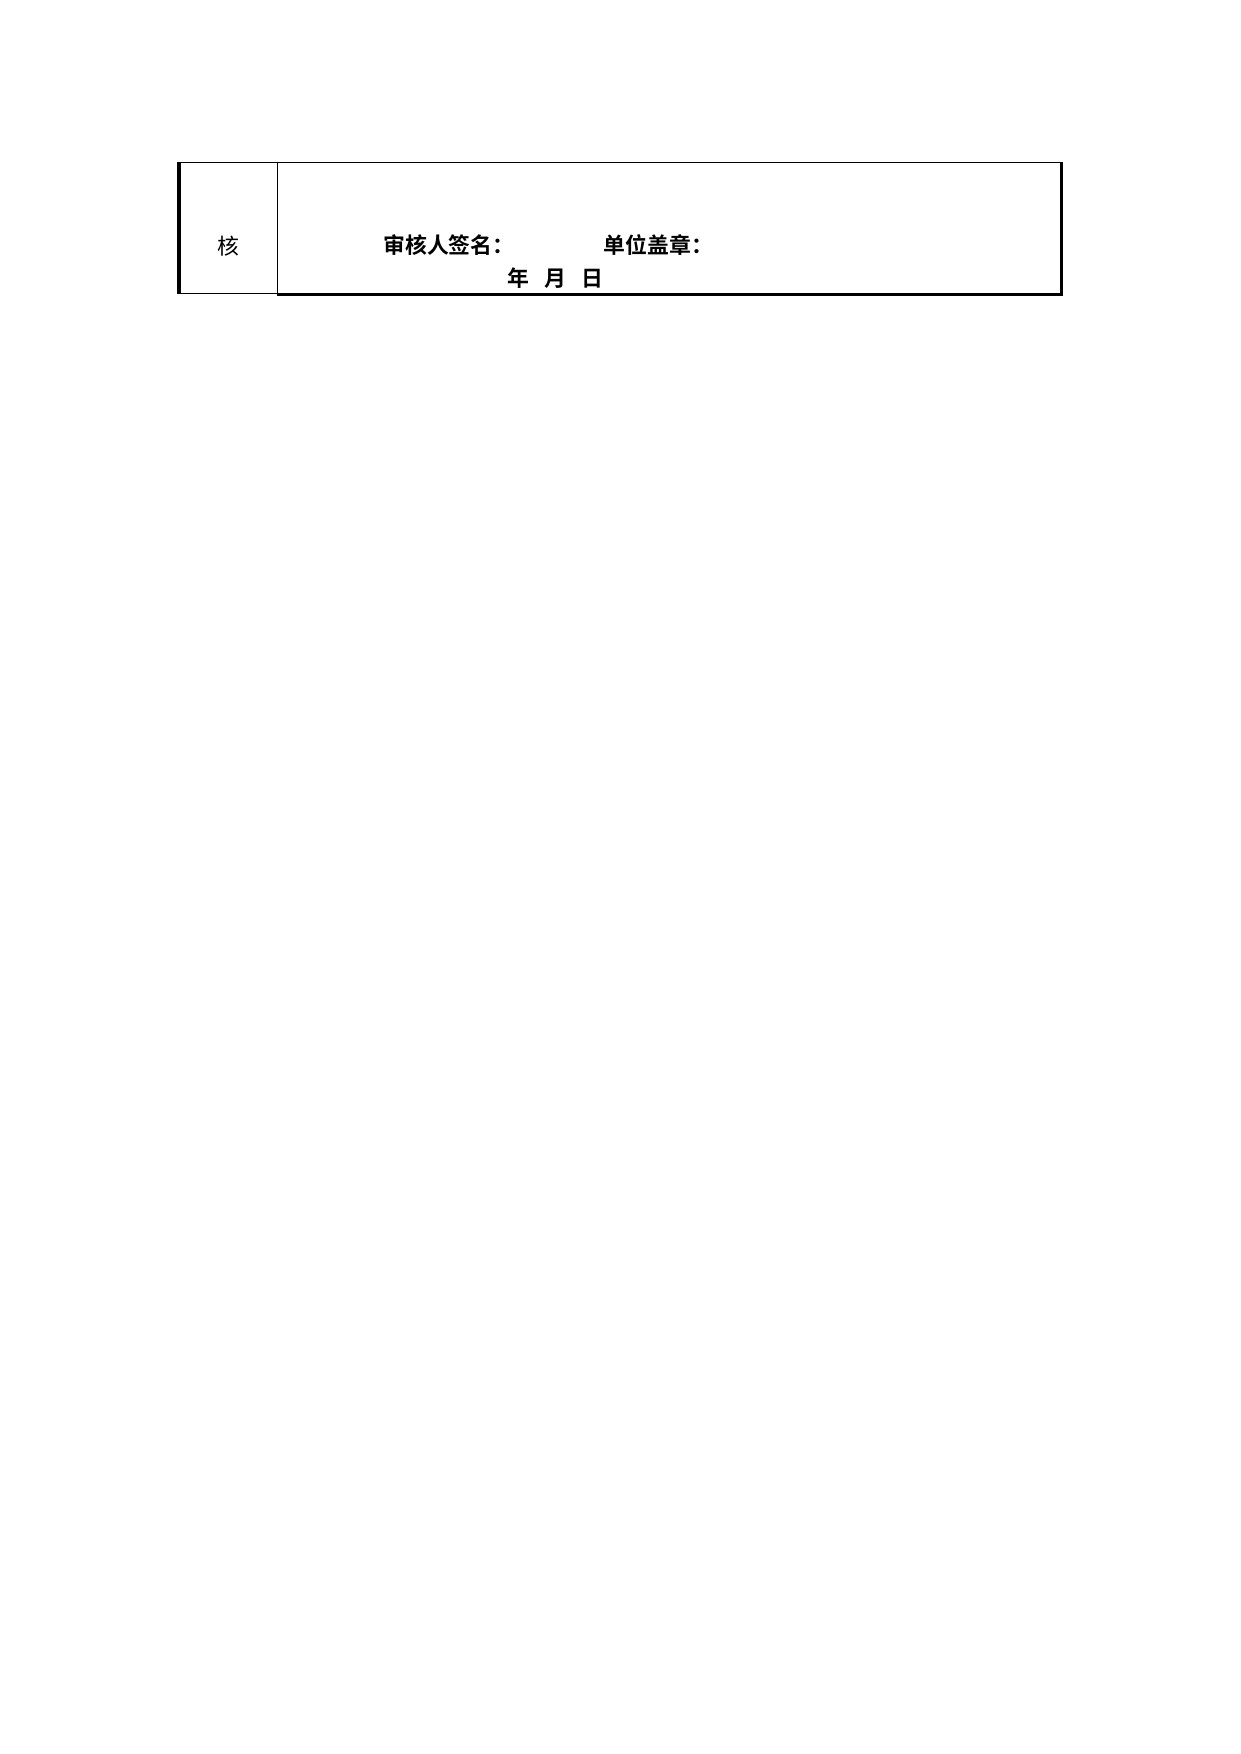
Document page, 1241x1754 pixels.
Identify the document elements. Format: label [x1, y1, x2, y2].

table_cell [278, 163, 1060, 293]
